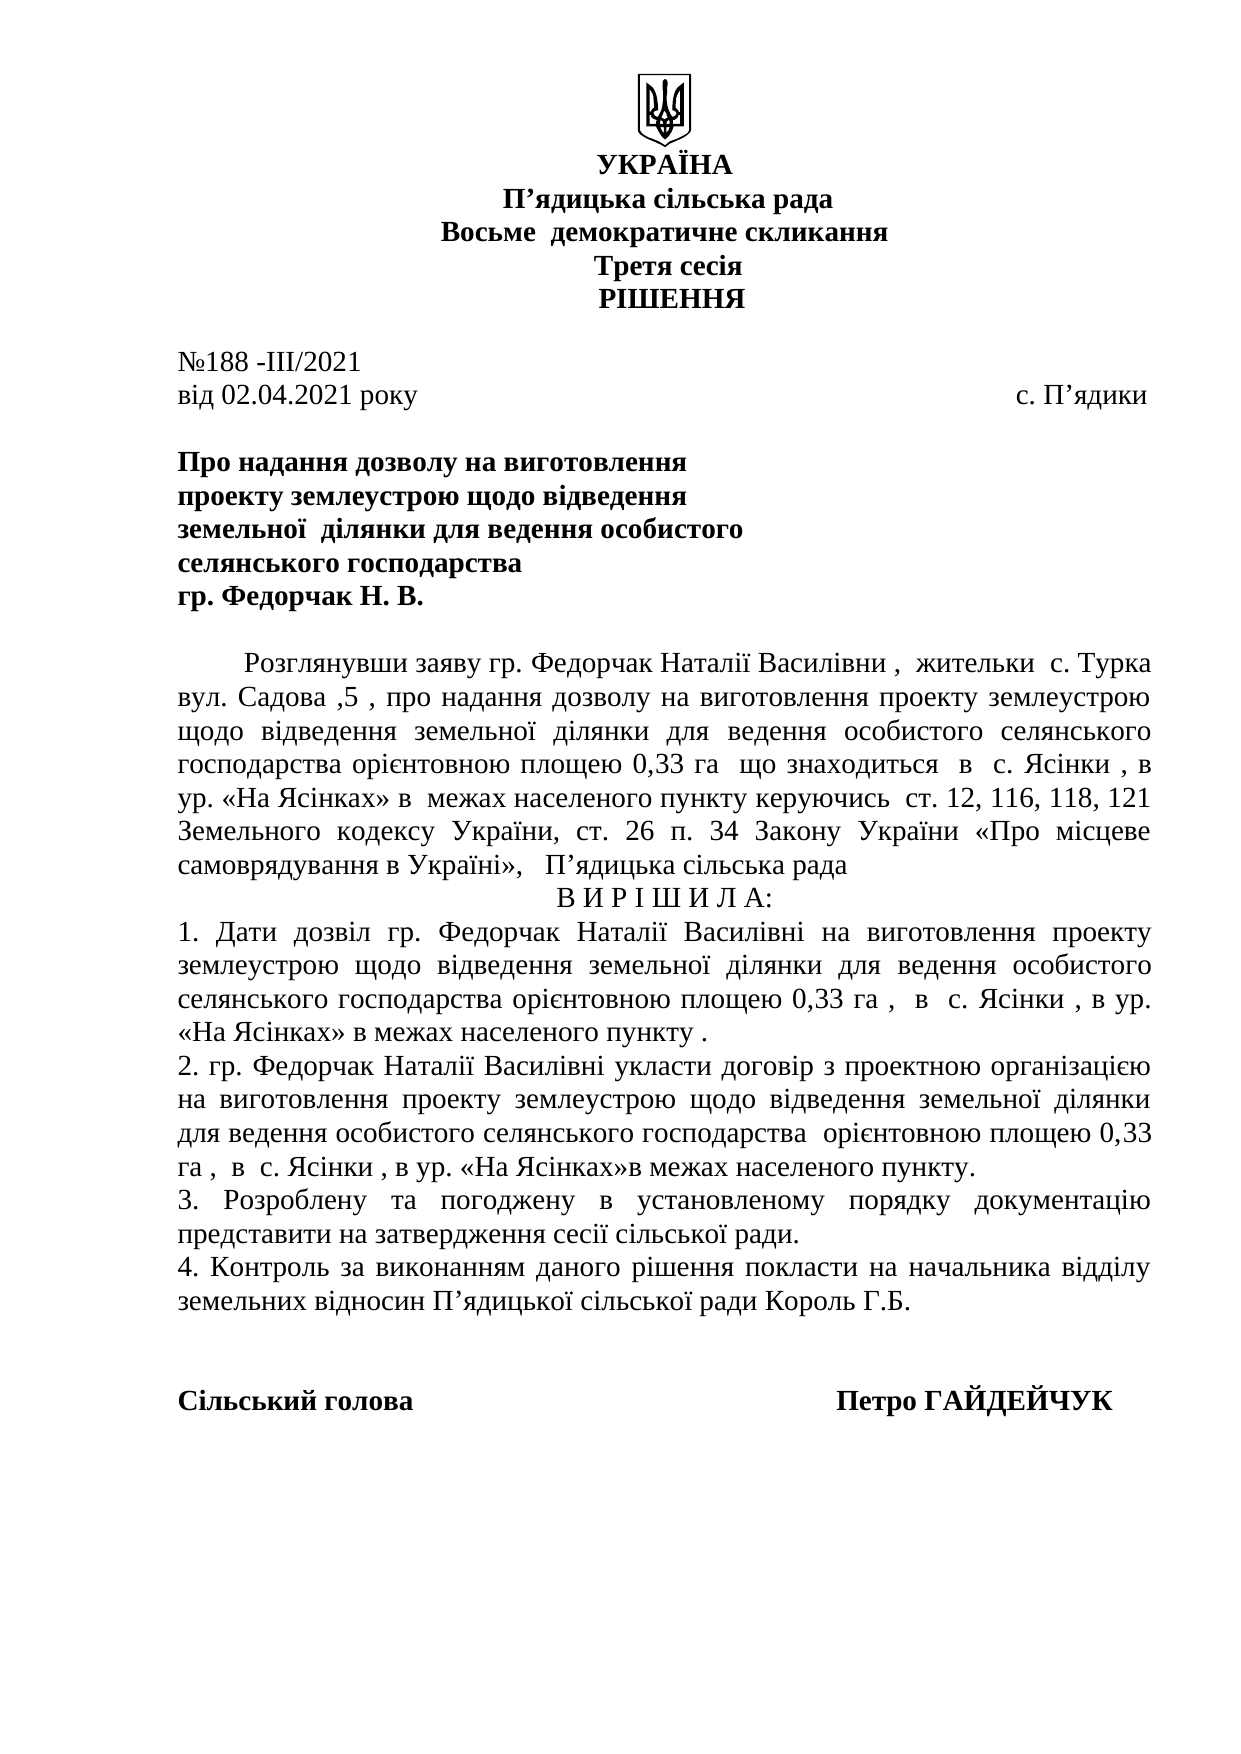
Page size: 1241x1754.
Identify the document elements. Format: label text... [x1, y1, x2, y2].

text УКРАЇНА [177, 147, 1152, 181]
text земельної ділянки для ведення особистого [177, 511, 1152, 545]
text РІШЕННЯ [177, 281, 1152, 315]
text проекту землеустрою щодо відведення [177, 478, 1152, 511]
text від 02.04.2021 року с. П’ядики [177, 377, 1152, 411]
text гр. Федорчак Н. В. [177, 578, 1152, 612]
text Третя сесія [177, 248, 1152, 281]
text селянського господарства [177, 545, 1152, 578]
text П’ядицька сільська рада [177, 181, 1152, 214]
text Сільський голова Петро ГАЙДЕЙЧУК [177, 1383, 1152, 1417]
text №188 -ІІІ/2021 [177, 344, 1152, 377]
text В И Р І Ш И Л А: [177, 880, 1152, 914]
text 4. Контроль за виконанням даного рішення покласти на начальника відділу земельних відносин П’ядицької сільської ради Король Г.Б. [177, 1249, 1152, 1316]
text Розглянувши заяву гр. Федорчак Наталії Василівни , жительки с. Турка вул. Садова ,5 , про надання дозволу на виготовлення проекту землеустрою щодо відведення земельної ділянки для ведення особистого селянського господарства орієнтовною площею 0,33 га що знаходиться в с. Ясінки , в ур. «На Ясінках» в межах населеного пункту керуючись ст. 12, 116, 118, 121 Земельного кодексу України, ст. 26 п. 34 Закону України «Про місцеве самоврядування в Україні», П’ядицька сільська рада [177, 646, 1152, 880]
text Восьме демократичне скликання [177, 214, 1152, 248]
text 1. Дати дозвіл гр. Федорчак Наталії Василівні на виготовлення проекту землеустрою щодо відведення земельної ділянки для ведення особистого селянського господарства орієнтовною площею 0,33 га , в с. Ясінки , в ур. «На Ясінках» в межах населеного пункту . [177, 914, 1152, 1048]
text 3. Розроблену та погоджену в установленому порядку документацію представити на затвердження сесії сільської ради. [177, 1182, 1152, 1249]
text Про надання дозволу на виготовлення [177, 444, 1152, 478]
text 2. гр. Федорчак Наталії Василівні укласти договір з проектною організацією на виготовлення проекту землеустрою щодо відведення земельної ділянки для ведення особистого селянського господарства орієнтовною площею 0,33 га , в с. Ясінки , в ур. «На Ясінках»в межах населеного пункту. [177, 1048, 1152, 1182]
